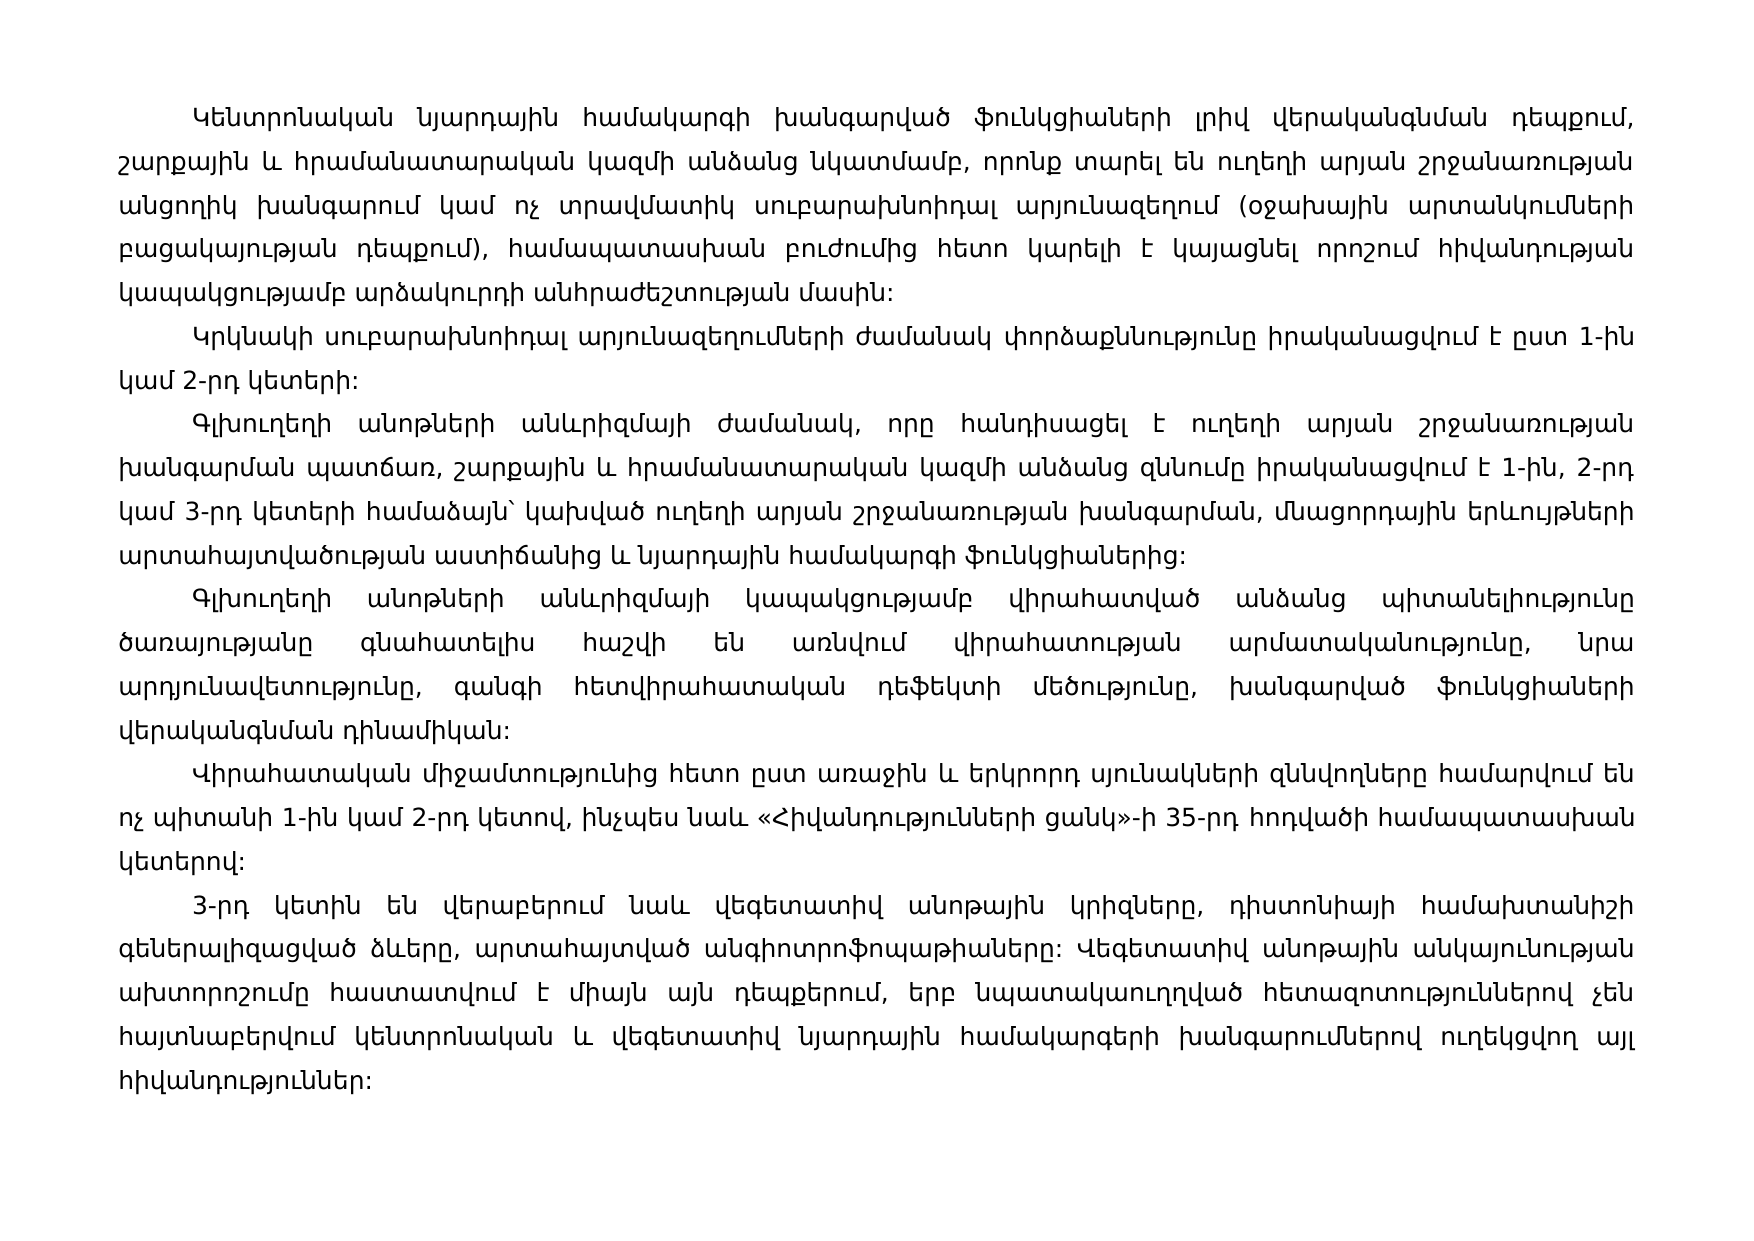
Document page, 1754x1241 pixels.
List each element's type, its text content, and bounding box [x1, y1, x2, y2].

text Կրկնակի սուբարախնոիդալ արյունազեղումների ժամանակ փորձաքննությունը իրականացվում է ըստ 1-ին կամ 2-րդ կետերի: [118, 322, 1636, 395]
text Կենտրոնական նյարդային համակարգի խանգարված ֆունկցիաների լրիվ վերականգնման դեպքում, շարքային և հրամանատարական կազմի անձանց նկատմամբ, որոնք տարել են ուղեղի արյան շրջանառության անցողիկ խանգարում կամ ոչ տրավմատիկ սուբարախնոիդալ արյունազեղում (օջախային արտանկումների բացակայության դեպքում), համապատասխան բուժումից հետո կարելի է կայացնել որոշում հիվանդության կապակցությամբ արձակուրդի անհրաժեշտության մասին: [118, 103, 1636, 308]
text Գլխուղեղի անոթների անևրիզմայի ժամանակ, որը հանդիսացել է ուղեղի արյան շրջանառության խանգարման պատճառ, շարքային և հրամանատարական կազմի անձանց զննումը իրականացվում է 1-ին, 2-րդ կամ 3-րդ կետերի համաձայն՝ կախված ուղեղի արյան շրջանառության խանգարման, մնացորդային երևույթների արտահայտվածության աստիճանից և նյարդային համակարգի ֆունկցիաներից: [118, 410, 1636, 570]
text 3-րդ կետին են վերաբերում նաև վեգետատիվ անոթային կրիզները, դիստոնիայի համախտանիշի գեներալիզացված ձևերը, արտահայտված անգիոտրոֆոպաթիաները: Վեգետատիվ անոթային անկայունության ախտորոշումը հաստատվում է միայն այն դեպքերում, երբ նպատակաուղղված հետազոտություններով չեն հայտնաբերվում կենտրոնական և վեգետատիվ նյարդային համակարգերի խանգարումներով ուղեկցվող այլ հիվանդություններ: [118, 891, 1636, 1095]
text Գլխուղեղի անոթների անևրիզմայի կապակցությամբ վիրահատված անձանց պիտանելիությունը ծառայությանը գնահատելիս հաշվի են առնվում վիրահատության արմատականությունը, նրա արդյունավետությունը, գանգի հետվիրահատական դեֆեկտի մեծությունը, խանգարված ֆունկցիաների վերականգնման դինամիկան: [118, 585, 1636, 745]
text Վիրահատական միջամտությունից հետո ըստ առաջին և երկրորդ սյունակների զննվողները համարվում են ոչ պիտանի 1-ին կամ 2-րդ կետով, ինչպես նաև «Հիվանդությունների ցանկ»-ի 35-րդ հոդվածի համապատասխան կետերով: [118, 760, 1636, 876]
